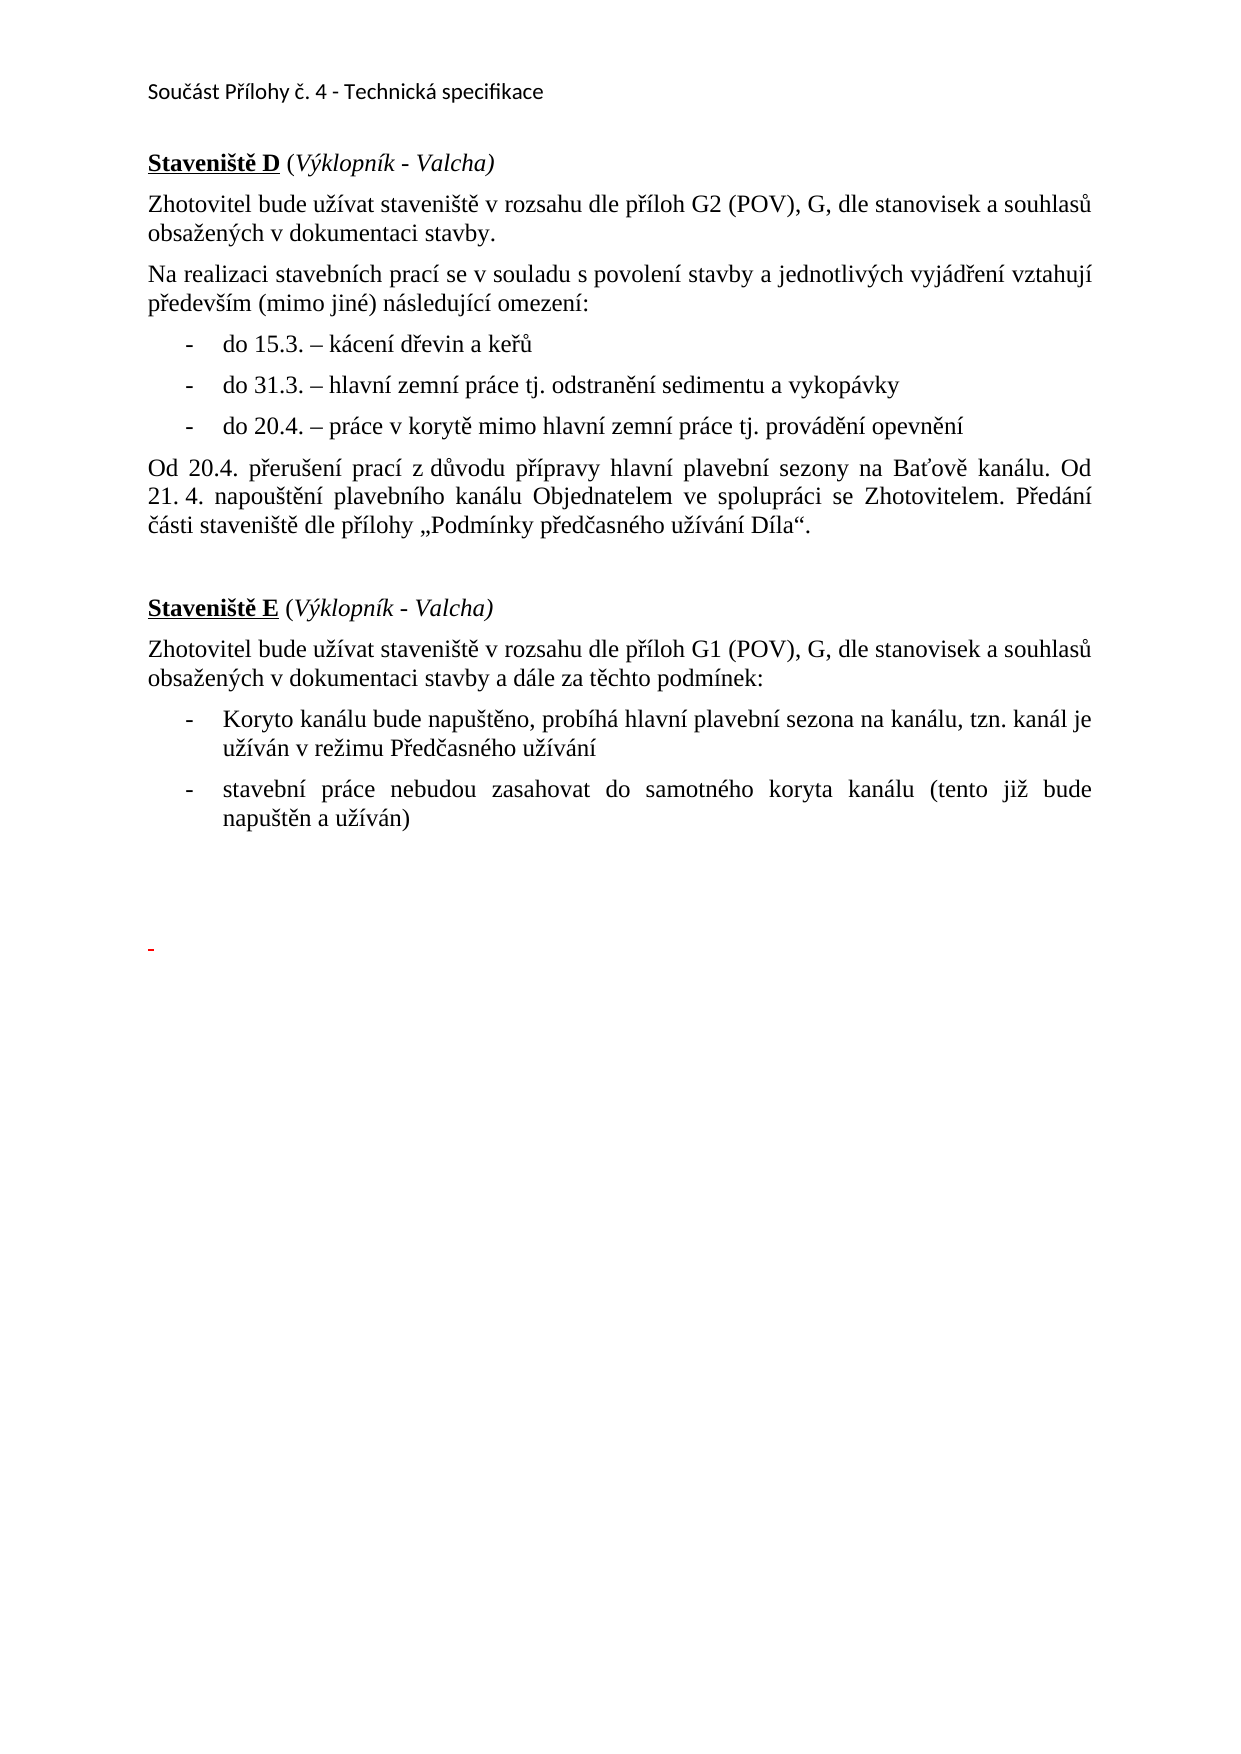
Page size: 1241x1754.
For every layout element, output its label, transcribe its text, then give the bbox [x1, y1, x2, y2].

text Zhotovitel bude užívat staveniště v rozsahu dle příloh G2 (POV), G, dle stanovisek a souhlasů obsažených v dokumentaci stavby. [148, 189, 1093, 246]
text Na realizaci stavebních prací se v souladu s povolení stavby a jednotlivých vyjádření vztahují především (mimo jiné) následující omezení: [148, 259, 1093, 316]
list stavební práce nebudou zasahovat do samotného koryta kanálu (tento již bude napuštěn a užíván) [185, 774, 1093, 831]
list do 20.4. – práce v korytě mimo hlavní zemní práce tj. provádění opevnění [185, 411, 1093, 440]
list do 31.3. – hlavní zemní práce tj. odstranění sedimentu a vykopávky [185, 370, 1093, 399]
text Od 20.4. přerušení prací z důvodu přípravy hlavní plavební sezony na Baťově kanálu. Od 21. 4. napouštění plavebního kanálu Objednatelem ve spolupráci se Zhotovitelem. Předání části staveniště dle přílohy „Podmínky předčasného užívání Díla“. [148, 453, 1093, 539]
list do 15.3. – kácení dřevin a keřů [185, 329, 1093, 358]
text Zhotovitel bude užívat staveniště v rozsahu dle příloh G1 (POV), G, dle stanovisek a souhlasů obsažených v dokumentaci stavby a dále za těchto podmínek: [148, 634, 1093, 691]
text Staveniště D (Výklopník - Valcha) [148, 148, 1093, 176]
text Staveniště E (Výklopník - Valcha) [148, 593, 1093, 621]
list Koryto kanálu bude napuštěno, probíhá hlavní plavební sezona na kanálu, tzn. kanál je užíván v režimu Předčasného užívání [185, 704, 1093, 761]
